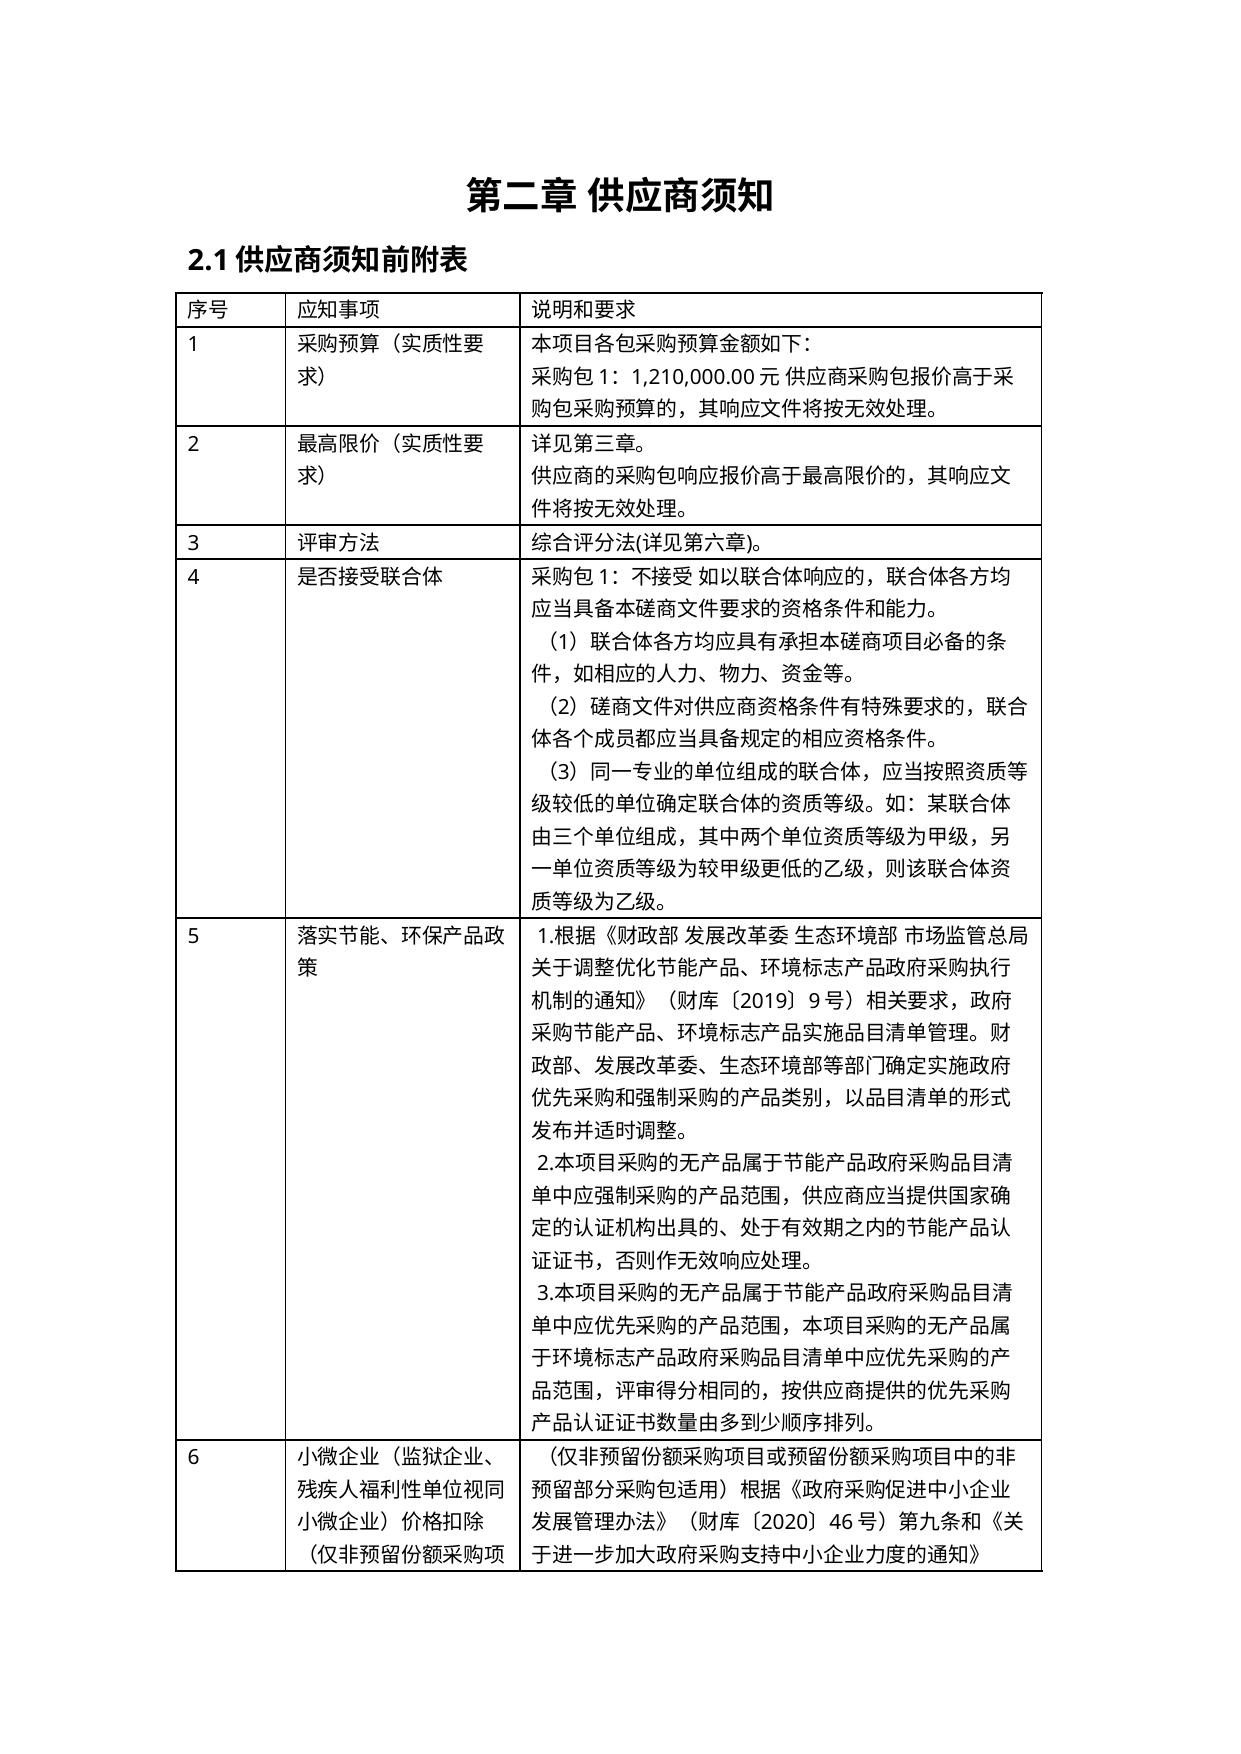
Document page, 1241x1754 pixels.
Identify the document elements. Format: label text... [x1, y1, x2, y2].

table_cell 最高限价（实质性要求） [286, 427, 519, 524]
table_cell 落实节能、环保产品政策 [286, 919, 519, 1439]
text 第二章 供应商须知 [187, 162, 1053, 227]
table_cell 采购包1：不接受 如以联合体响应的，联合体各方均应当具备本磋商文件要求的资格条件和能力。 （1）联合体各方均应具有承担本磋商项目必备的条件，如相应的人力、物力、资金等。 （2）磋商文件对供应商资格条件有特殊要求的，联合体各个成员都应当具备规定的相应资格条件。 （3）同一专业的单位组成的联合体，应当按照资质等级较低的单位确定联合体的资质等级。如：某联合体由三个单位组成，其中两个单位资质等级为甲级，另一单位资质等级为较甲级更低的乙级，则该联合体资质等级为乙级。 [521, 560, 1041, 917]
table_cell 本项目各包采购预算金额如下： 采购包1：1,210,000.00元 供应商采购包报价高于采购包采购预算的，其响应文件将按无效处理。 [521, 328, 1041, 425]
table_header 说明和要求 [521, 294, 1041, 326]
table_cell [286, 1441, 519, 1570]
table_cell 综合评分法(详见第六章)。 [521, 526, 1041, 558]
table_cell 是否接受联合体 [286, 560, 519, 917]
table_cell 3 [177, 526, 285, 558]
table_cell 1.根据《财政部 发展改革委 生态环境部 市场监管总局关于调整优化节能产品、环境标志产品政府采购执行机制的通知》（财库〔2019〕9号）相关要求，政府采购节能产品、环境标志产品实施品目清单管理。财政部、发展改革委、生态环境部等部门确定实施政府优先采购和强制采购的产品类别，以品目清单的形式发布并适时调整。 2.本项目采购的无产品属于节能产品政府采购品目清单中应强制采购的产品范围，供应商应当提供国家确定的认证机构出具的、处于有效期之内的节能产品认证证书，否则作无效响应处理。 3.本项目采购的无产品属于节能产品政府采购品目清单中应优先采购的产品范围，本项目采购的无产品属于环境标志产品政府采购品目清单中应优先采购的产品范围，评审得分相同的，按供应商提供的优先采购产品认证证书数量由多到少顺序排列。 [521, 919, 1041, 1439]
table_cell 1 [177, 328, 285, 425]
table_cell 5 [177, 919, 285, 1439]
table_header 序号 [177, 294, 285, 326]
table_cell 详见第三章。 供应商的采购包响应报价高于最高限价的，其响应文件将按无效处理。 [521, 427, 1041, 524]
table_cell 采购预算（实质性要求） [286, 328, 519, 425]
table_cell 评审方法 [286, 526, 519, 558]
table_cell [521, 1441, 1041, 1570]
table_cell 4 [177, 560, 285, 917]
table_cell 2 [177, 427, 285, 524]
table_cell 6 [177, 1441, 285, 1570]
text 2.1供应商须知前附表 [187, 227, 1053, 292]
table_header 应知事项 [286, 294, 519, 326]
